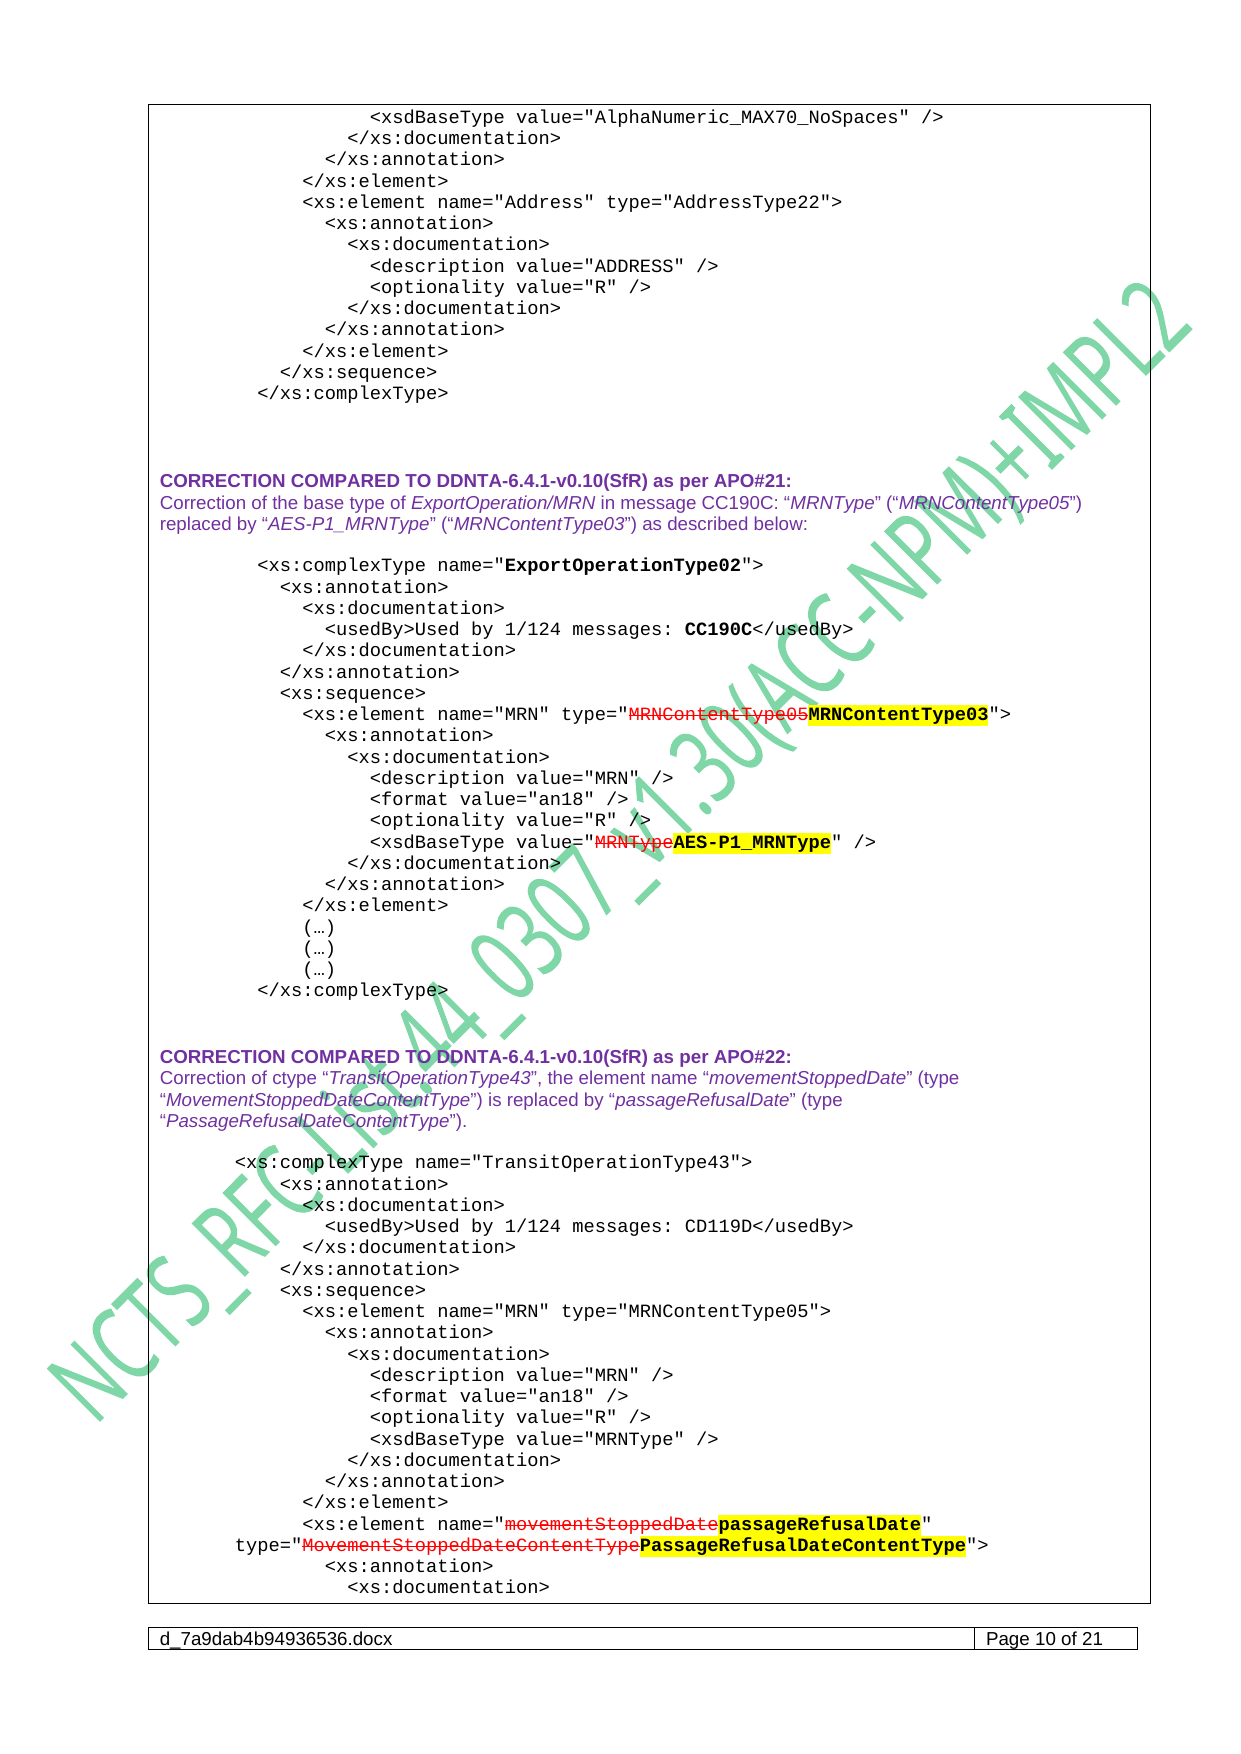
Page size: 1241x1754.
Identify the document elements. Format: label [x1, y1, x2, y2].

table_header [149, 105, 1150, 1603]
